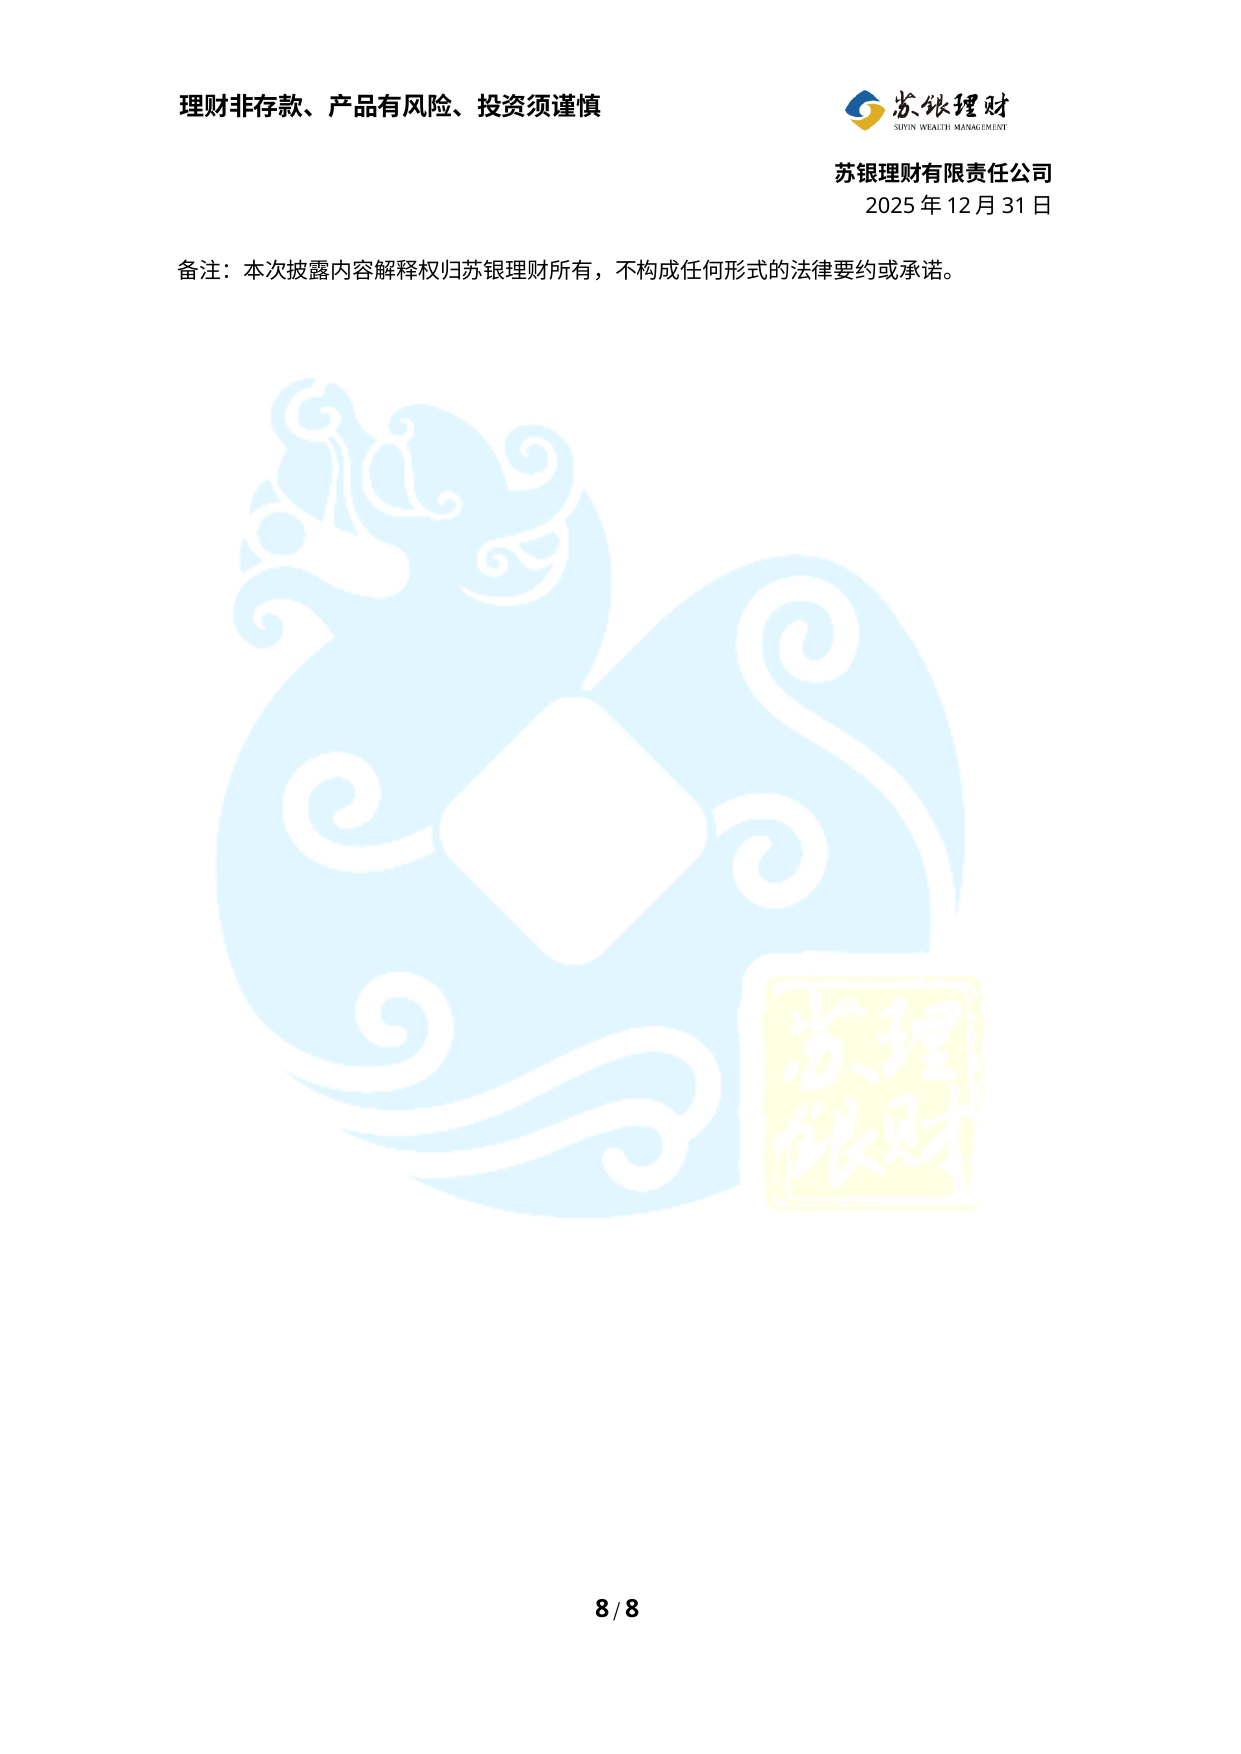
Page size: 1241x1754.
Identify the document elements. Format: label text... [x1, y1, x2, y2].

text 苏银理财有限责任公司 [177, 156, 1053, 188]
text 2025年12月31日 [177, 188, 1053, 221]
text 备注：本次披露内容解释权归苏银理财所有，不构成任何形式的法律要约或承诺。 [177, 253, 1053, 286]
picture [820, 72, 1039, 143]
